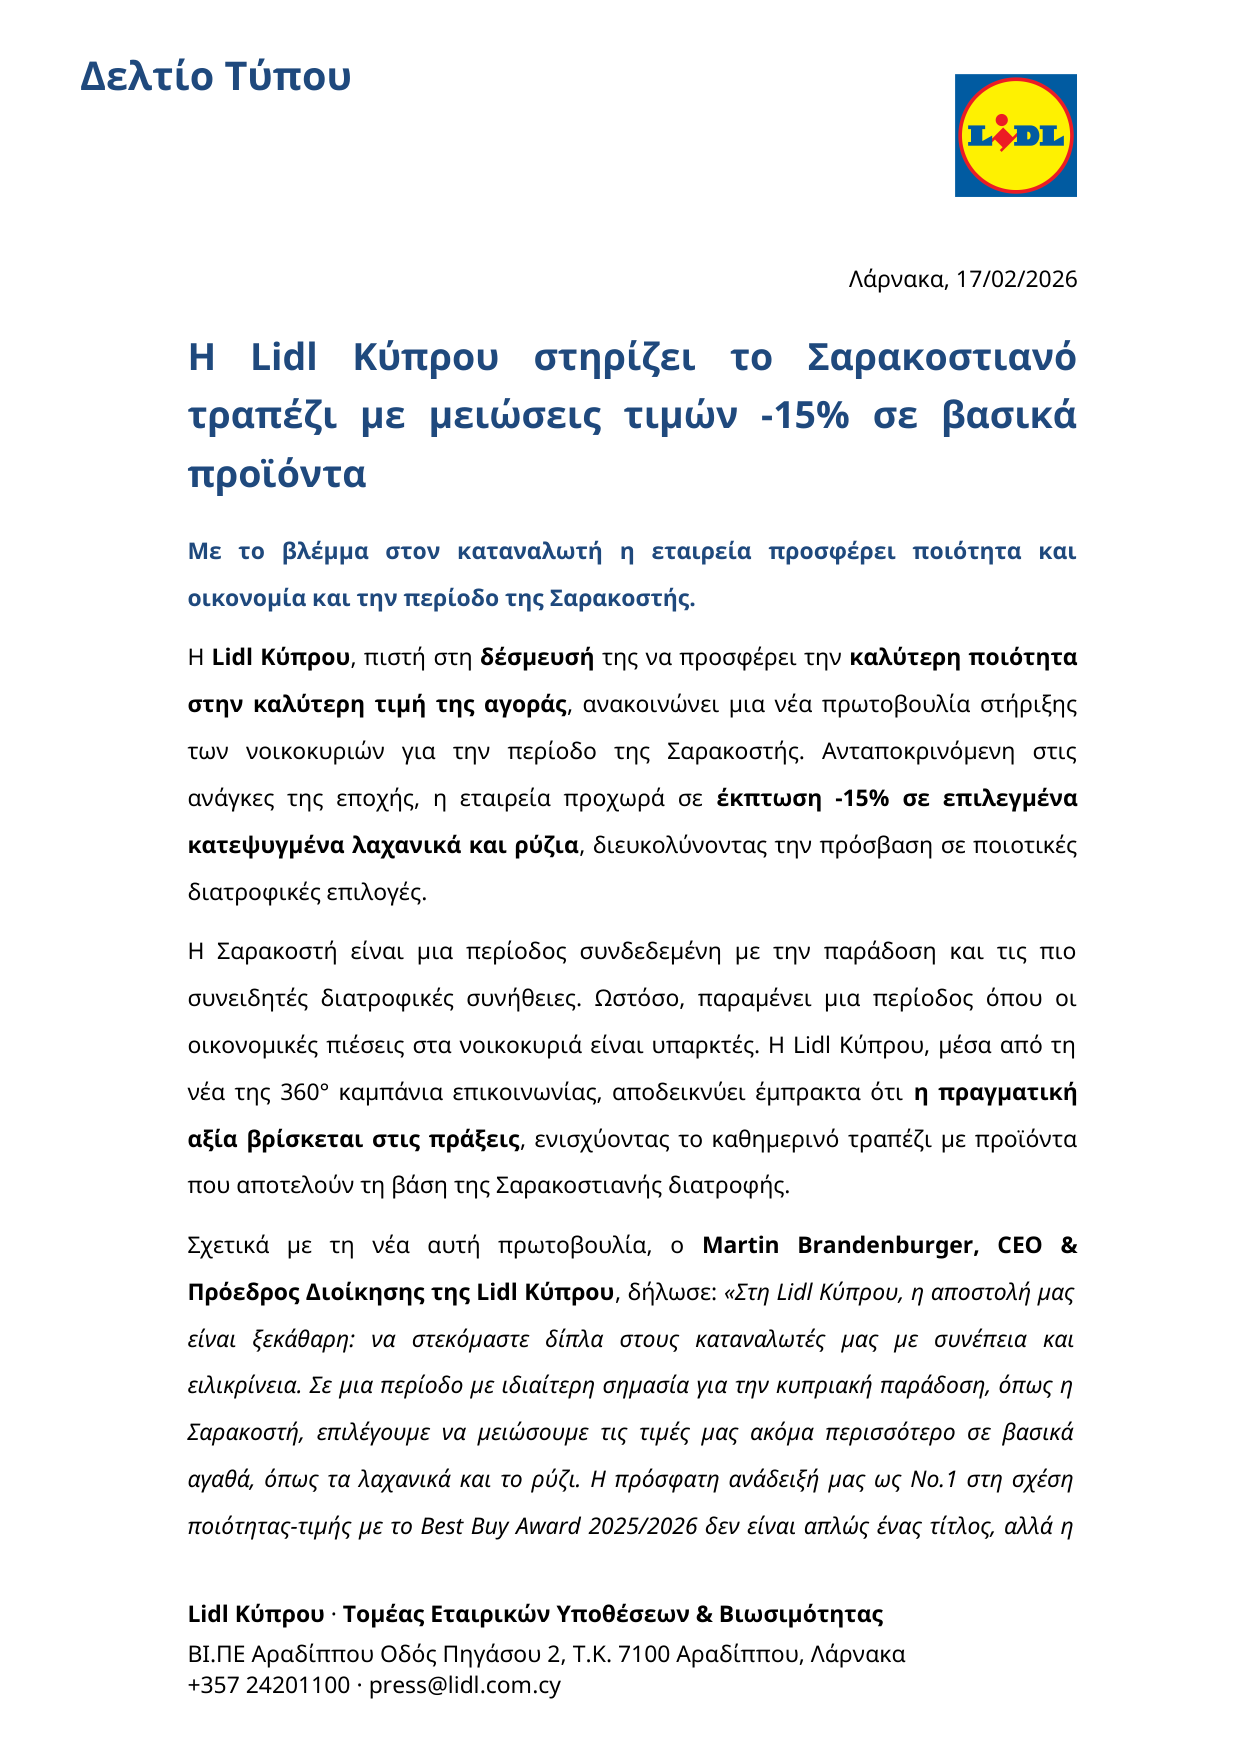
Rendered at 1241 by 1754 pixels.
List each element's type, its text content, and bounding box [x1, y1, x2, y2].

text Η Σαρακοστή είναι μια περίοδος συνδεδεμένη με την παράδοση και τις πιο συνειδητές διατροφικές συνήθειες. Ωστόσο, παραμένει μια περίοδος όπου οι οικονομικές πιέσεις στα νοικοκυριά είναι υπαρκτές. Η Lidl Κύπρου, μέσα από τη νέα της 360° καμπάνια επικοινωνίας, αποδεικνύει έμπρακτα ότι η πραγματική αξία βρίσκεται στις πράξεις, ενισχύοντας το καθημερινό τραπέζι με προϊόντα που αποτελούν τη βάση της Σαρακοστιανής διατροφής. [187, 935, 1078, 1201]
text Με το βλέμμα στον καταναλωτή η εταιρεία προσφέρει ποιότητα και οικονομία και την περίοδο της Σαρακοστής. [187, 535, 1078, 613]
picture [954, 73, 1078, 198]
text Η Lidl Κύπρου, πιστή στη δέσμευσή της να προσφέρει την καλύτερη ποιότητα στην καλύτερη τιμή της αγοράς, ανακοινώνει μια νέα πρωτοβουλία στήριξης των νοικοκυριών για την περίοδο της Σαρακοστής. Ανταποκρινόμενη στις ανάγκες της εποχής, η εταιρεία προχωρά σε έκπτωση -15% σε επιλεγμένα κατεψυγμένα λαχανικά και ρύζια, διευκολύνοντας την πρόσβαση σε ποιοτικές διατροφικές επιλογές. [187, 641, 1078, 907]
text Λάρνακα, 17/02/2026 [187, 263, 1078, 294]
text Η Lidl Κύπρου στηρίζει το Σαρακοστιανό τραπέζι με μειώσεις τιμών -15% σε βασικά προϊόντα [187, 330, 1078, 498]
